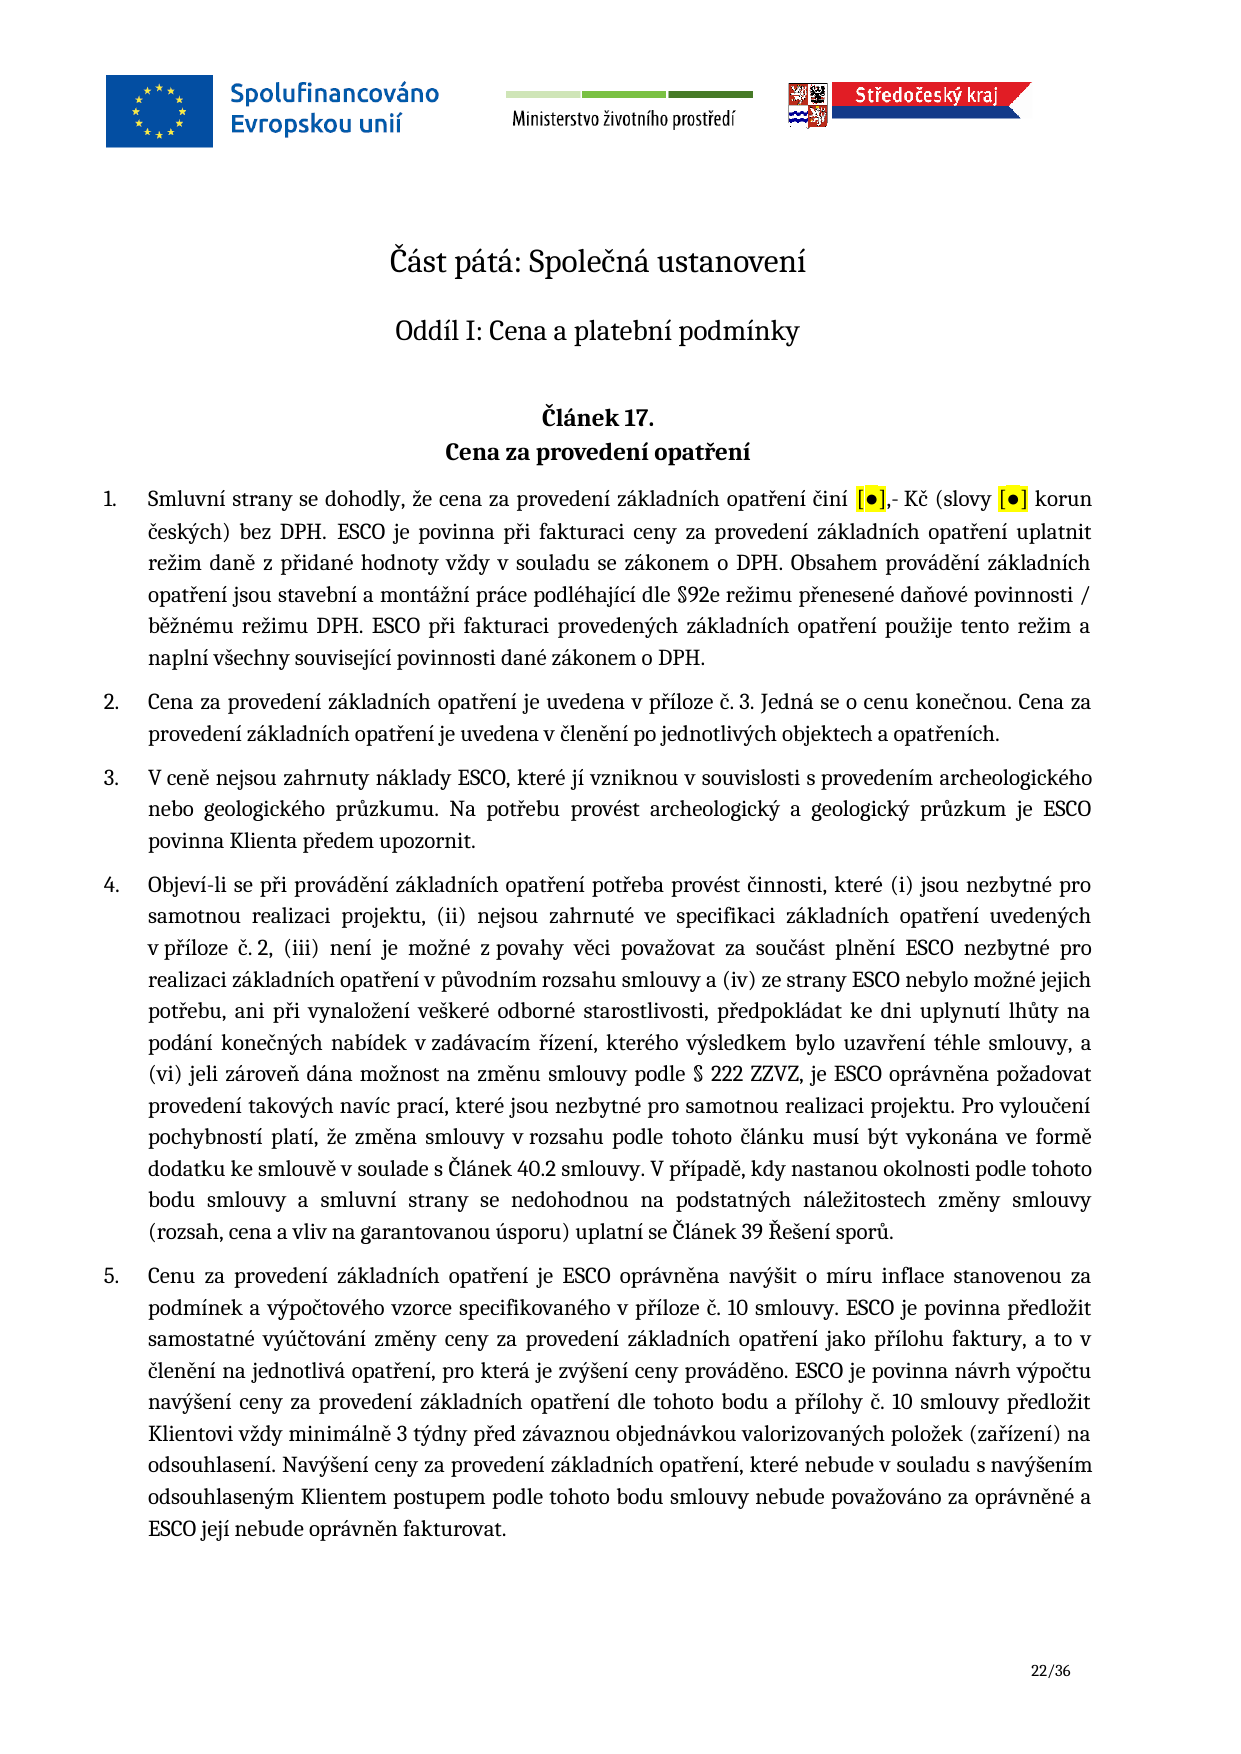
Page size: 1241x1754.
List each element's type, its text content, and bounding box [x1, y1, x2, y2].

subtitle Cena za provedení základních opatření je uvedena v příloze č. 3. Jedná se o cenu konečnou. Cena za provedení základních opatření je uvedena v členění po jednotlivých objektech a opatřeních. [103, 689, 1092, 747]
subtitle Smluvní strany se dohodly, že cena za provedení základních opatření činí [●],- Kč (slovy [●] korun českých) bez DPH. ESCO je povinna při fakturaci ceny za provedení základních opatření uplatnit režim daně z přidané hodnoty vždy v souladu se zákonem o DPH. Obsahem provádění základních opatření jsou stavební a montážní práce podléhající dle §92e režimu přenesené daňové povinnosti / běžnému režimu DPH. ESCO při fakturaci provedených základních opatření použije tento režim a naplní všechny související povinnosti dané zákonem o DPH. [103, 485, 1092, 671]
subtitle Cena za provedení opatření [103, 404, 1092, 467]
picture [103, 73, 1048, 148]
subtitle Cenu za provedení základních opatření je ESCO oprávněna navýšit o míru inflace stanovenou za podmínek a výpočtového vzorce specifikovaného v příloze č. 10 smlouvy. ESCO je povinna předložit samostatné vyúčtování změny ceny za provedení základních opatření jako přílohu faktury, a to v členění na jednotlivá opatření, pro která je zvýšení ceny prováděno. ESCO je povinna návrh výpočtu navýšení ceny za provedení základních opatření dle tohoto bodu a přílohy č. 10 smlouvy předložit Klientovi vždy minimálně 3 týdny před závaznou objednávkou valorizovaných položek (zařízení) na odsouhlasení. Navýšení ceny za provedení základních opatření, které nebude v souladu s navýšením odsouhlaseným Klientem postupem podle tohoto bodu smlouvy nebude považováno za oprávněné a ESCO její nebude oprávněn fakturovat. [103, 1263, 1092, 1542]
subtitle V ceně nejsou zahrnuty náklady ESCO, které jí vzniknou v souvislosti s provedením archeologického nebo geologického průzkumu. Na potřebu provést archeologický a geologický průzkum je ESCO povinna Klienta předem upozornit. [103, 764, 1092, 854]
subtitle Objeví-li se při provádění základních opatření potřeba provést činnosti, které (i) jsou nezbytné pro samotnou realizaci projektu, (ii) nejsou zahrnuté ve specifikaci základních opatření uvedených v příloze č. 2, (iii) není je možné z povahy věci považovat za součást plnění ESCO nezbytné pro realizaci základních opatření v původním rozsahu smlouvy a (iv) ze strany ESCO nebylo možné jejich potřebu, ani při vynaložení veškeré odborné starostlivosti, předpokládat ke dni uplynutí lhůty na podání konečných nabídek v zadávacím řízení, kterého výsledkem bylo uzavření téhle smlouvy, a (vi) jeli zároveň dána možnost na změnu smlouvy podle § 222 ZZVZ, je ESCO oprávněna požadovat provedení takových navíc prací, které jsou nezbytné pro samotnou realizaci projektu. Pro vyloučení pochybností platí, že změna smlouvy v rozsahu podle tohoto článku musí být vykonána ve formě dodatku ke smlouvě v soulade s Článek 40.2 smlouvy. V případě, kdy nastanou okolnosti podle tohoto bodu smlouvy a smluvní strany se nedohodnou na podstatných náležitostech změny smlouvy (rozsah, cena a vliv na garantovanou úsporu) uplatní se Článek 39 Řešení sporů. [103, 872, 1092, 1245]
title Oddíl I: Cena a platební podmínky [103, 314, 1092, 347]
title Část pátá: Společná ustanovení [103, 243, 1092, 281]
